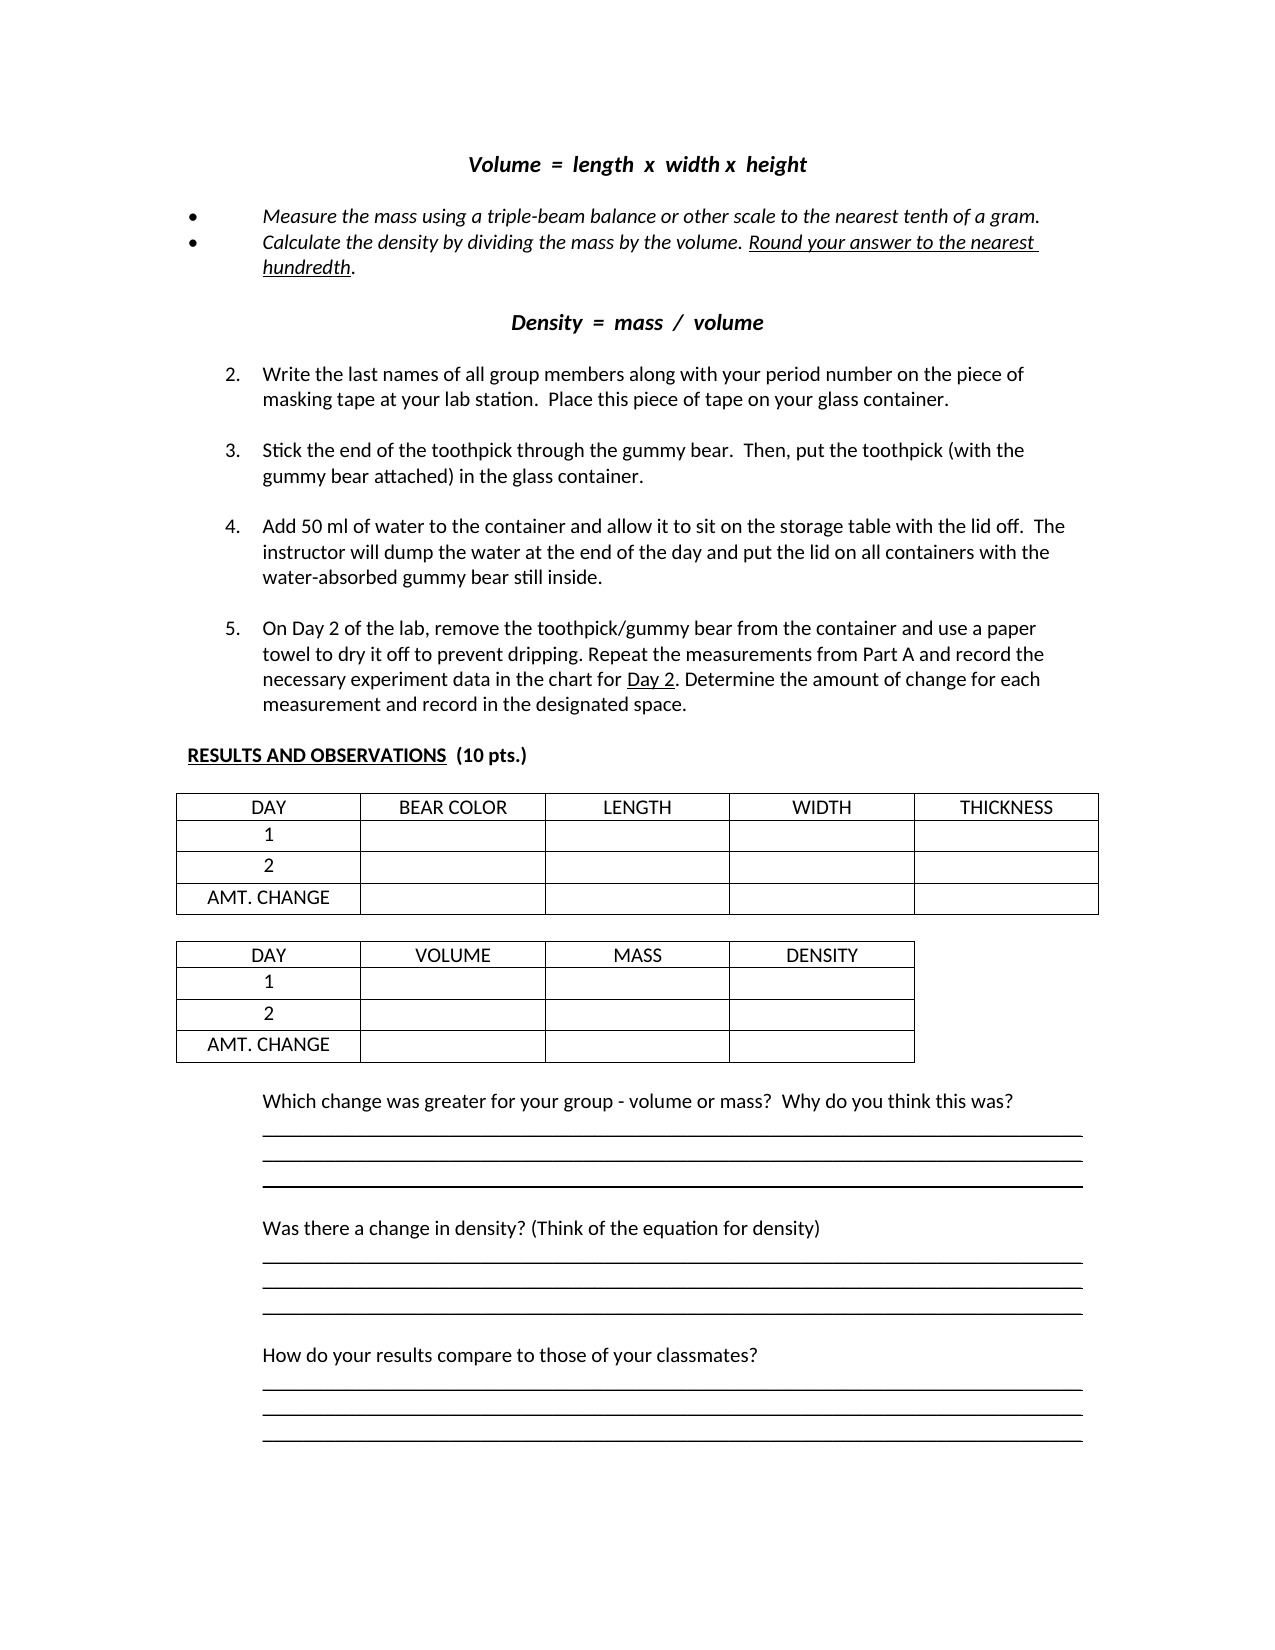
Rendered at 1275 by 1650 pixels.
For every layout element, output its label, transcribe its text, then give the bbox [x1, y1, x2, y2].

table_header DENSITY [730, 942, 914, 967]
list Add 50 ml of water to the container and allow it to sit on the storage table with the lid off. The instructor will dump the water at the end of the day and put the lid on all containers with the water-absorbed gummy bear still inside. [225, 514, 1087, 590]
text RESULTS AND OBSERVATIONS (10 pts.) [187, 742, 1087, 768]
list On Day 2 of the lab, remove the toothpick/gummy bear from the container and use a paper towel to dry it off to prevent dripping. Repeat the measurements from Part A and record the necessary experiment data in the chart for Day 2. Determine the amount of change for each measurement and record in the designated space. [225, 615, 1087, 717]
table_cell [730, 884, 914, 914]
text • Calculate the density by dividing the mass by the volume. Round your answer to the nearest hundredth. [187, 229, 1087, 280]
text How do your results compare to those of your classmates? _____________________________________________________________________________________________________________________________________________________________________________________________________________________________________________ [262, 1343, 1087, 1444]
table_cell [730, 968, 914, 999]
list Write the last names of all group members along with your period number on the piece of masking tape at your lab station. Place this piece of tape on your glass container. [225, 361, 1087, 412]
text Volume = length x width x height [187, 150, 1087, 178]
table_header DAY [177, 794, 360, 820]
table_header MASS [546, 942, 729, 967]
table_cell [915, 884, 1098, 914]
table_cell 2 [177, 1000, 360, 1030]
table_cell [730, 1031, 914, 1062]
table_cell [730, 852, 914, 883]
table_cell [546, 1031, 729, 1062]
text • Measure the mass using a triple-beam balance or other scale to the nearest tenth of a gram. [187, 203, 1087, 229]
table_header VOLUME [361, 942, 545, 967]
table_cell [730, 821, 914, 851]
text Density = mass / volume [187, 308, 1087, 336]
table_cell [730, 1000, 914, 1030]
table_cell [546, 884, 729, 914]
text Was there a change in density? (Think of the equation for density) [262, 1216, 1087, 1241]
table_cell 2 [177, 852, 360, 883]
table_cell [361, 968, 545, 999]
table_cell [915, 852, 1098, 883]
list Stick the end of the toothpick through the gummy bear. Then, put the toothpick (with the gummy bear attached) in the glass container. [225, 437, 1087, 488]
table_cell [361, 884, 545, 914]
text Which change was greater for your group - volume or mass? Why do you think this was? [262, 1088, 1087, 1114]
table_cell [361, 821, 545, 851]
table_cell [546, 968, 729, 999]
table_cell [546, 1000, 729, 1030]
table_cell [915, 821, 1098, 851]
table_header THICKNESS [915, 794, 1098, 820]
table_header WIDTH [730, 794, 914, 820]
table_cell AMT. CHANGE [177, 884, 360, 914]
table_cell [361, 1031, 545, 1062]
table_cell 1 [177, 821, 360, 851]
table_header BEAR COLOR [361, 794, 545, 820]
table_header DAY [177, 942, 360, 967]
table_cell 1 [177, 968, 360, 999]
table_cell [546, 852, 729, 883]
table_header LENGTH [546, 794, 729, 820]
table_cell [546, 821, 729, 851]
table_cell [361, 1000, 545, 1030]
table_cell AMT. CHANGE [177, 1031, 360, 1062]
table_cell [361, 852, 545, 883]
text _____________________________________________________________________________________________________________________________________________________________________________________________________________________________________________ [262, 1241, 1087, 1317]
text _____________________________________________________________________________________________________________________________________________________________________________________________________________________________________________ [262, 1114, 1087, 1190]
